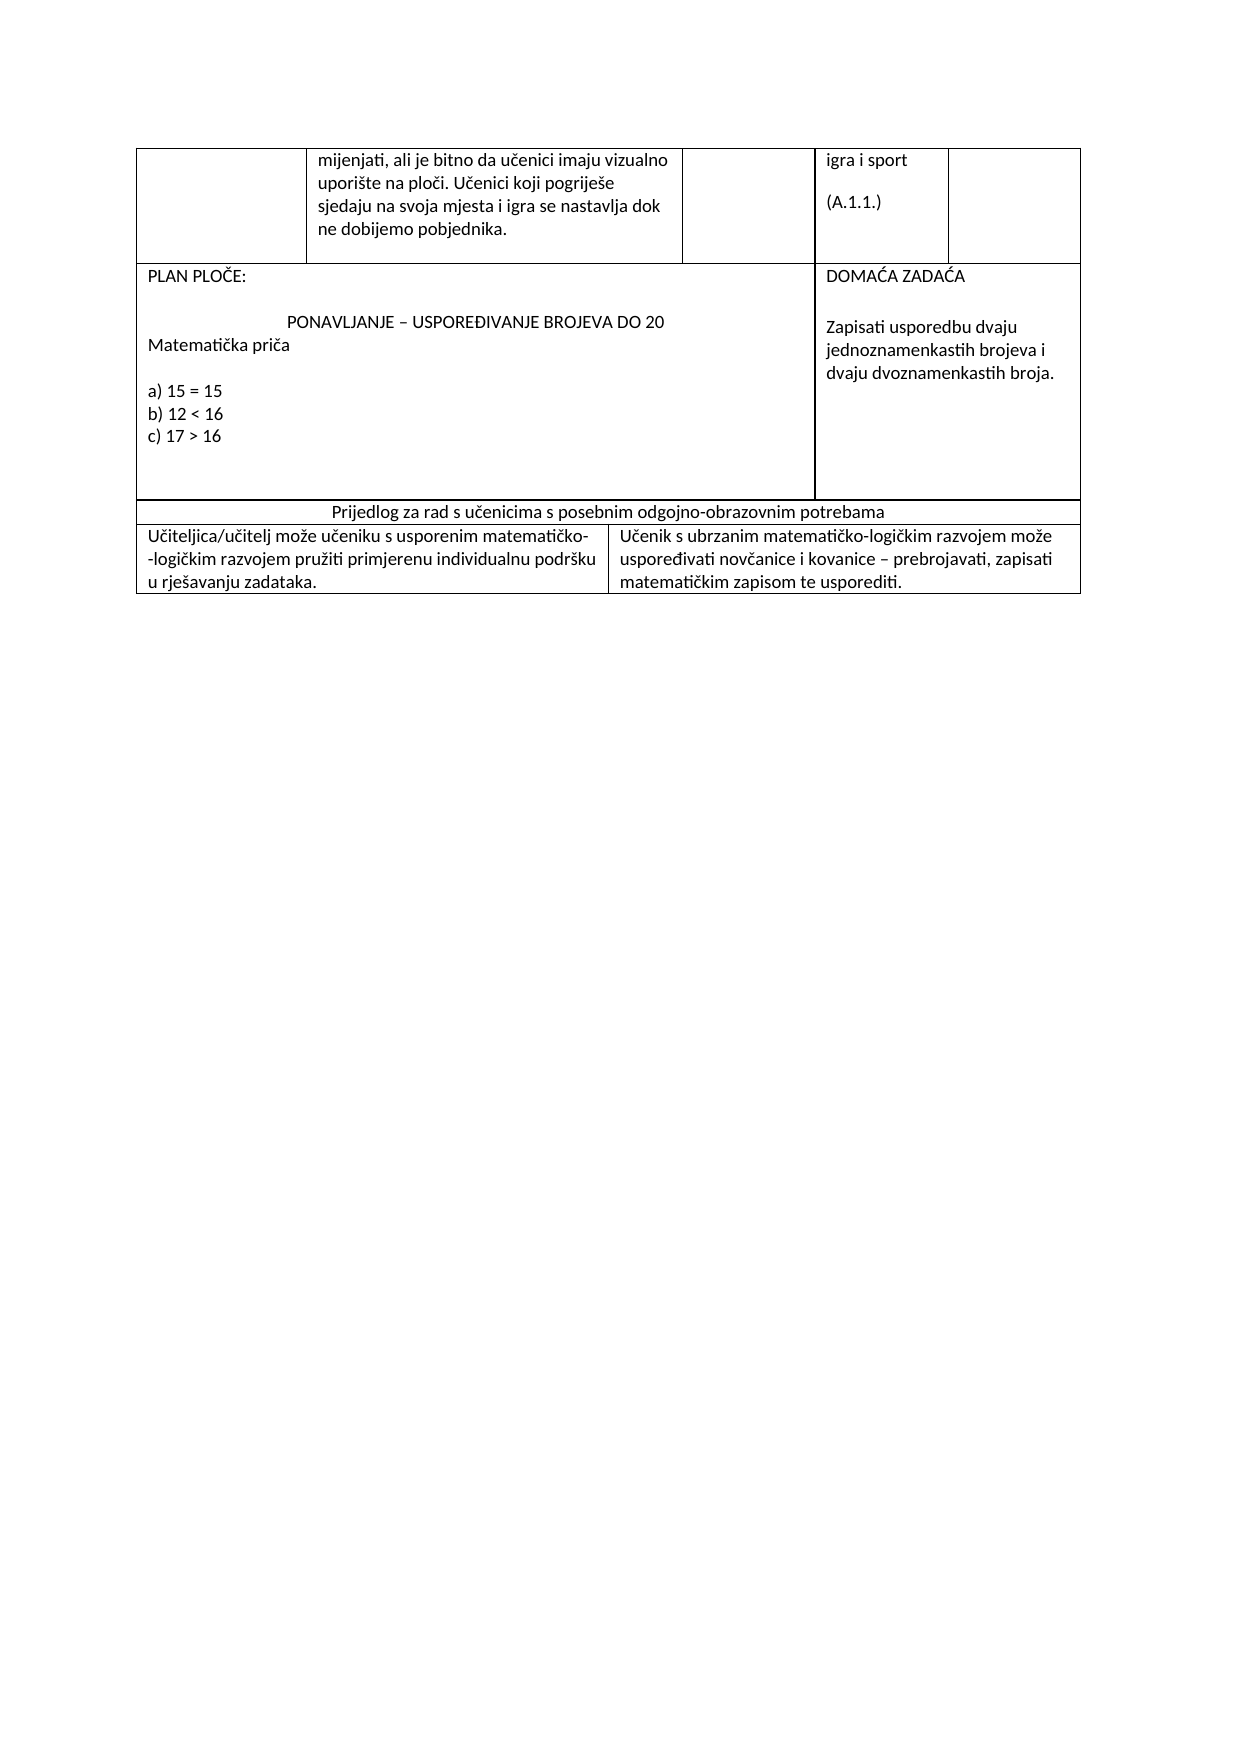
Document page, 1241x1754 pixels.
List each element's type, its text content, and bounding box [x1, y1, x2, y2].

table_header Prijedlog za rad s učenicima s posebnim odgojno-obrazovnim potrebama [137, 501, 1080, 523]
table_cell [949, 149, 1080, 263]
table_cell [137, 149, 306, 263]
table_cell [683, 149, 814, 263]
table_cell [307, 149, 682, 263]
table_cell DOMAĆA ZADAĆA Zapisati usporedbu dvaju jednoznamenkastih brojeva i dvaju dvoznamenkastih broja. [816, 264, 1080, 498]
table_cell Učiteljica/učitelj može učeniku s usporenim matematičko- -logičkim razvojem pružiti primjerenu individualnu podršku u rješavanju zadataka. [137, 525, 608, 593]
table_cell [816, 149, 948, 263]
table_cell Učenik s ubrzanim matematičko-logičkim razvojem može uspoređivati novčanice i kovanice – prebrojavati, zapisati matematičkim zapisom te usporediti. [609, 525, 1080, 593]
table_cell PLAN PLOČE: PONAVLJANJE – USPOREĐIVANJE BROJEVA DO 20 Matematička priča a) 15 = 15 b) 12 < 16 c) 17 > 16 [137, 264, 814, 498]
